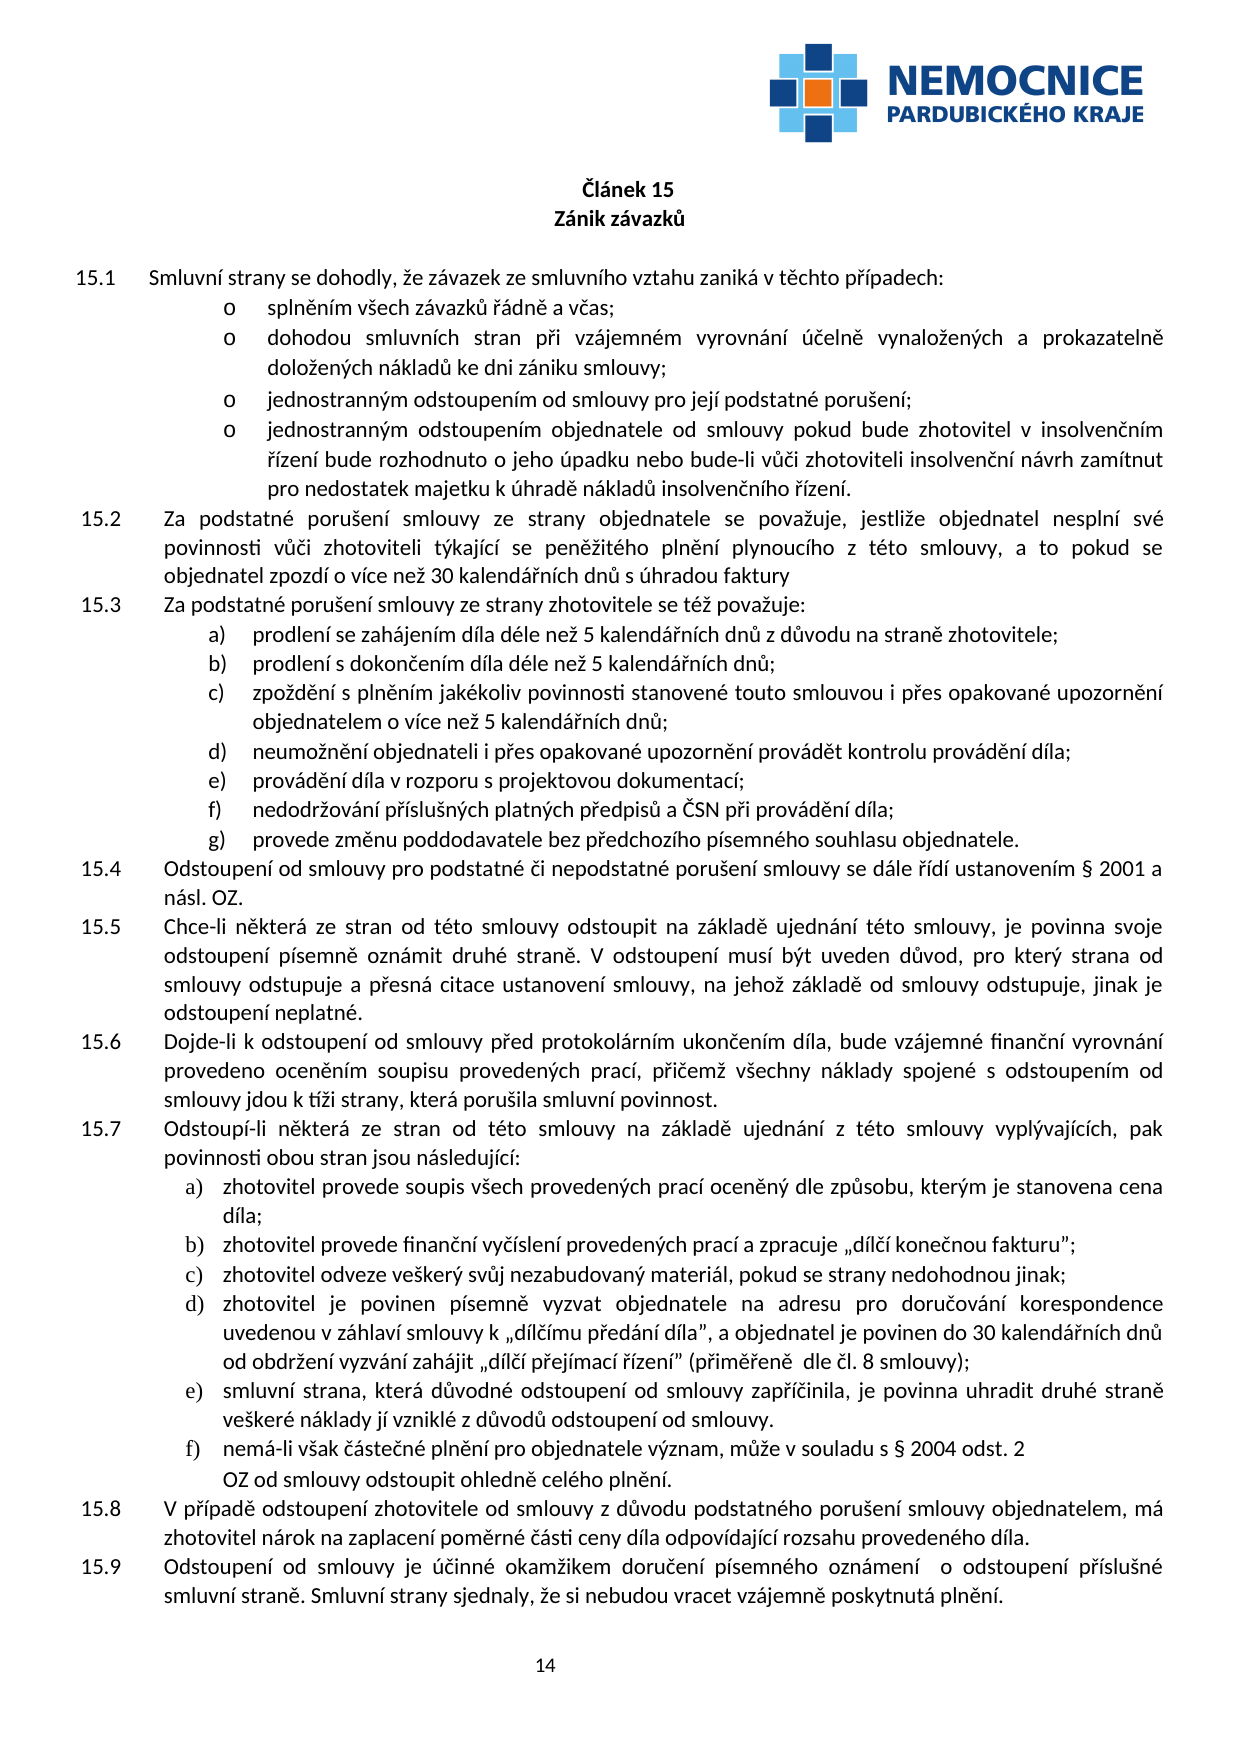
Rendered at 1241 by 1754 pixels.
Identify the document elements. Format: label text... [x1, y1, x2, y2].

list neumožnění objednateli i přes opakované upozornění provádět kontrolu provádění díla; [208, 737, 1165, 765]
list jednostranným odstoupením od smlouvy pro její podstatné porušení; [223, 385, 1165, 414]
list nemá-li však částečné plnění pro objednatele význam, může v souladu s § 2004 odst. 2 [185, 1434, 1165, 1462]
list Chce-li některá ze stran od této smlouvy odstoupit na základě ujednání této smlouvy, je povinna svoje odstoupení písemně oznámit druhé straně. V odstoupení musí být uveden důvod, pro který strana od smlouvy odstupuje a přesná citace ustanovení smlouvy, na jehož základě od smlouvy odstupuje, jinak je odstoupení neplatné. [80, 912, 1165, 1027]
list splněním všech závazků řádně a včas; [223, 293, 1165, 322]
text OZ od smlouvy odstoupit ohledně celého plnění. [223, 1465, 1165, 1493]
list smluvní strana, která důvodné odstoupení od smlouvy zapříčinila, je povinna uhradit druhé straně veškeré náklady jí vzniklé z důvodů odstoupení od smlouvy. [185, 1376, 1165, 1433]
list provede změnu poddodavatele bez předchozího písemného souhlasu objednatele. [208, 825, 1165, 853]
list Za podstatné porušení smlouvy ze strany objednatele se považuje, jestliže objednatel nesplní své povinnosti vůči zhotoviteli týkající se peněžitého plnění plynoucího z této smlouvy, a to pokud se objednatel zpozdí o více než 30 kalendářních dnů s úhradou faktury [80, 504, 1165, 589]
list Odstoupení od smlouvy je účinné okamžikem doručení písemného oznámení o odstoupení příslušné smluvní straně. Smluvní strany sjednaly, že si nebudou vracet vzájemně poskytnutá plnění. [80, 1552, 1165, 1609]
text Článek 15 [75, 175, 1165, 203]
list dohodou smluvních stran při vzájemném vyrovnání účelně vynaložených a prokazatelně doložených nákladů ke dni zániku smlouvy; [223, 323, 1165, 381]
list V případě odstoupení zhotovitele od smlouvy z důvodu podstatného porušení smlouvy objednatelem, má zhotovitel nárok na zaplacení poměrné části ceny díla odpovídající rozsahu provedeného díla. [80, 1494, 1165, 1551]
list Smluvní strany se dohodly, že závazek ze smluvního vztahu zaniká v těchto případech: [75, 263, 1165, 291]
text Zánik závazků [112, 204, 1127, 232]
picture [768, 42, 1144, 144]
list zhotovitel odveze veškerý svůj nezabudovaný materiál, pokud se strany nedohodnou jinak; [185, 1260, 1165, 1288]
list zpoždění s plněním jakékoliv povinnosti stanovené touto smlouvou i přes opakované upozornění objednatelem o více než 5 kalendářních dnů; [208, 678, 1165, 735]
list Za podstatné porušení smlouvy ze strany zhotovitele se též považuje: [80, 590, 1165, 618]
list Dojde-li k odstoupení od smlouvy před protokolárním ukončením díla, bude vzájemné finanční vyrovnání provedeno oceněním soupisu provedených prací, přičemž všechny náklady spojené s odstoupením od smlouvy jdou k tíži strany, která porušila smluvní povinnost. [80, 1027, 1165, 1113]
list zhotovitel je povinen písemně vyzvat objednatele na adresu pro doručování korespondence uvedenou v záhlaví smlouvy k „dílčímu předání díla”, a objednatel je povinen do 30 kalendářních dnů od obdržení vyzvání zahájit „dílčí přejímací řízení” (přiměřeně dle čl. 8 smlouvy); [185, 1289, 1165, 1375]
list jednostranným odstoupením objednatele od smlouvy pokud bude zhotovitel v insolvenčním řízení bude rozhodnuto o jeho úpadku nebo bude-li vůči zhotoviteli insolvenční návrh zamítnut pro nedostatek majetku k úhradě nákladů insolvenčního řízení. [223, 416, 1165, 502]
list Odstoupí-li některá ze stran od této smlouvy na základě ujednání z této smlouvy vyplývajících, pak povinnosti obou stran jsou následující: [80, 1114, 1165, 1171]
list nedodržování příslušných platných předpisů a ČSN při provádění díla; [208, 796, 1165, 823]
list prodlení se zahájením díla déle než 5 kalendářních dnů z důvodu na straně zhotovitele; [208, 620, 1165, 648]
list provádění díla v rozporu s projektovou dokumentací; [208, 766, 1165, 794]
list zhotovitel provede finanční vyčíslení provedených prací a zpracuje „dílčí konečnou fakturu”; [185, 1230, 1165, 1258]
list zhotovitel provede soupis všech provedených prací oceněný dle způsobu, kterým je stanovena cena díla; [185, 1172, 1165, 1229]
list Odstoupení od smlouvy pro podstatné či nepodstatné porušení smlouvy se dále řídí ustanovením § 2001 a násl. OZ. [80, 854, 1165, 911]
list prodlení s dokončením díla déle než 5 kalendářních dnů; [208, 649, 1165, 677]
